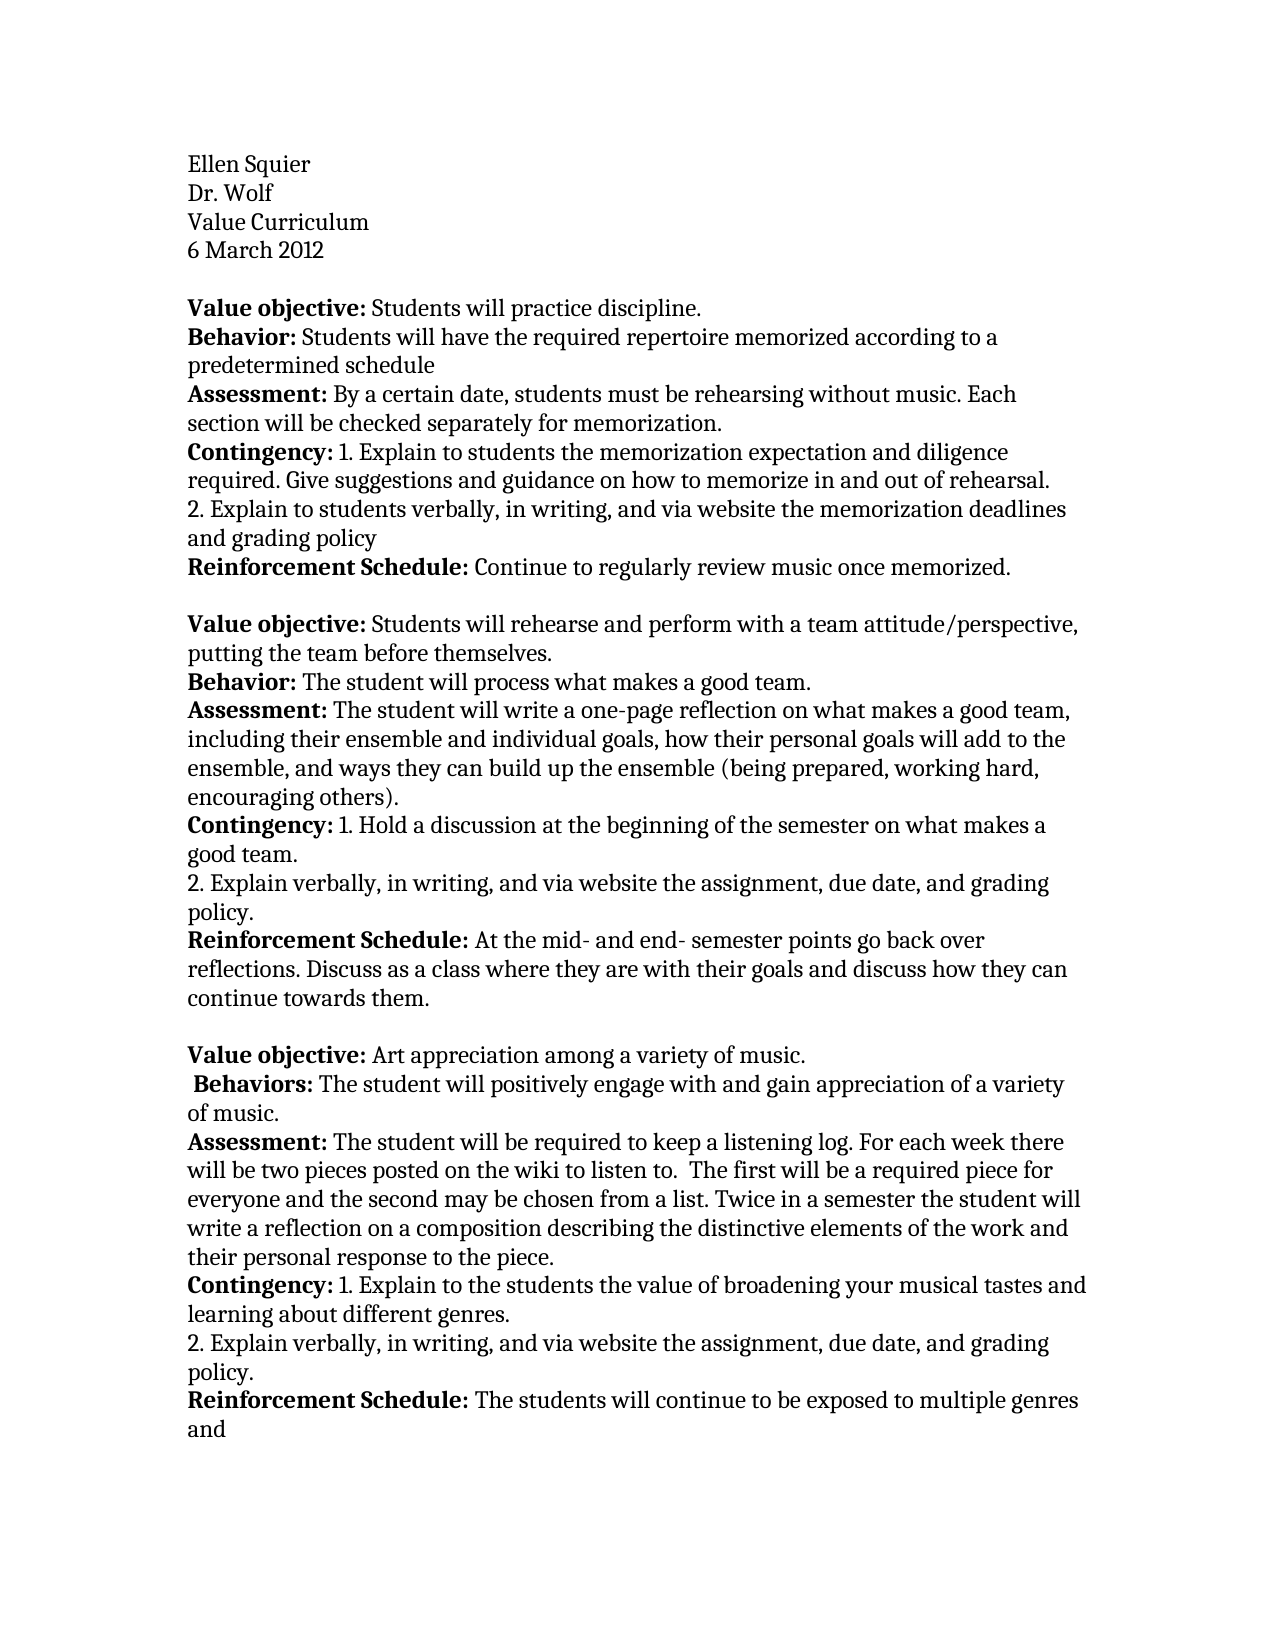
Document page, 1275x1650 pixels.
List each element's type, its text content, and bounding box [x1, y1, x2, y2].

text Ellen Squier [187, 150, 1087, 179]
text Assessment: The student will be required to keep a listening log. For each week there will be two pieces posted on the wiki to listen to. The first will be a required piece for everyone and the second may be chosen from a list. Twice in a semester the student will write a reflection on a composition describing the distinctive elements of the work and their personal response to the piece. [187, 1127, 1087, 1271]
text Contingency: 1. Explain to students the memorization expectation and diligence required. Give suggestions and guidance on how to memorize in and out of rehearsal. [187, 437, 1087, 495]
text Assessment: The student will write a one-page reflection on what makes a good team, including their ensemble and individual goals, how their personal goals will add to the ensemble, and ways they can build up the ensemble (being prepared, working hard, encouraging others). [187, 696, 1087, 811]
text Dr. Wolf [187, 179, 1087, 207]
text Behavior: Students will have the required repertoire memorized according to a predetermined schedule [187, 322, 1087, 380]
text 6 March 2012 [187, 236, 1087, 265]
text Value objective: Students will practice discipline. [187, 294, 1087, 322]
text Reinforcement Schedule: The students will continue to be exposed to multiple genres and [187, 1386, 1087, 1444]
text Assessment: By a certain date, students must be rehearsing without music. Each section will be checked separately for memorization. [187, 380, 1087, 437]
text Behavior: The student will process what makes a good team. [187, 667, 1087, 696]
text Contingency: 1. Hold a discussion at the beginning of the semester on what makes a good team. [187, 811, 1087, 869]
text Value objective: Students will rehearse and perform with a team attitude/perspective, putting the team before themselves. [187, 610, 1087, 667]
text 2. Explain verbally, in writing, and via website the assignment, due date, and grading policy. [187, 869, 1087, 926]
text Behaviors: The student will positively engage with and gain appreciation of a variety of music. [187, 1070, 1087, 1127]
text Value Curriculum [187, 207, 1087, 236]
text Contingency: 1. Explain to the students the value of broadening your musical tastes and learning about different genres. [187, 1271, 1087, 1329]
text 2. Explain verbally, in writing, and via website the assignment, due date, and grading policy. [187, 1329, 1087, 1386]
text Reinforcement Schedule: At the mid- and end- semester points go back over reflections. Discuss as a class where they are with their goals and discuss how they can continue towards them. [187, 926, 1087, 1012]
text Reinforcement Schedule: Continue to regularly review music once memorized. [187, 552, 1087, 581]
text 2. Explain to students verbally, in writing, and via website the memorization deadlines and grading policy [187, 495, 1087, 552]
text Value objective: Art appreciation among a variety of music. [187, 1041, 1087, 1070]
